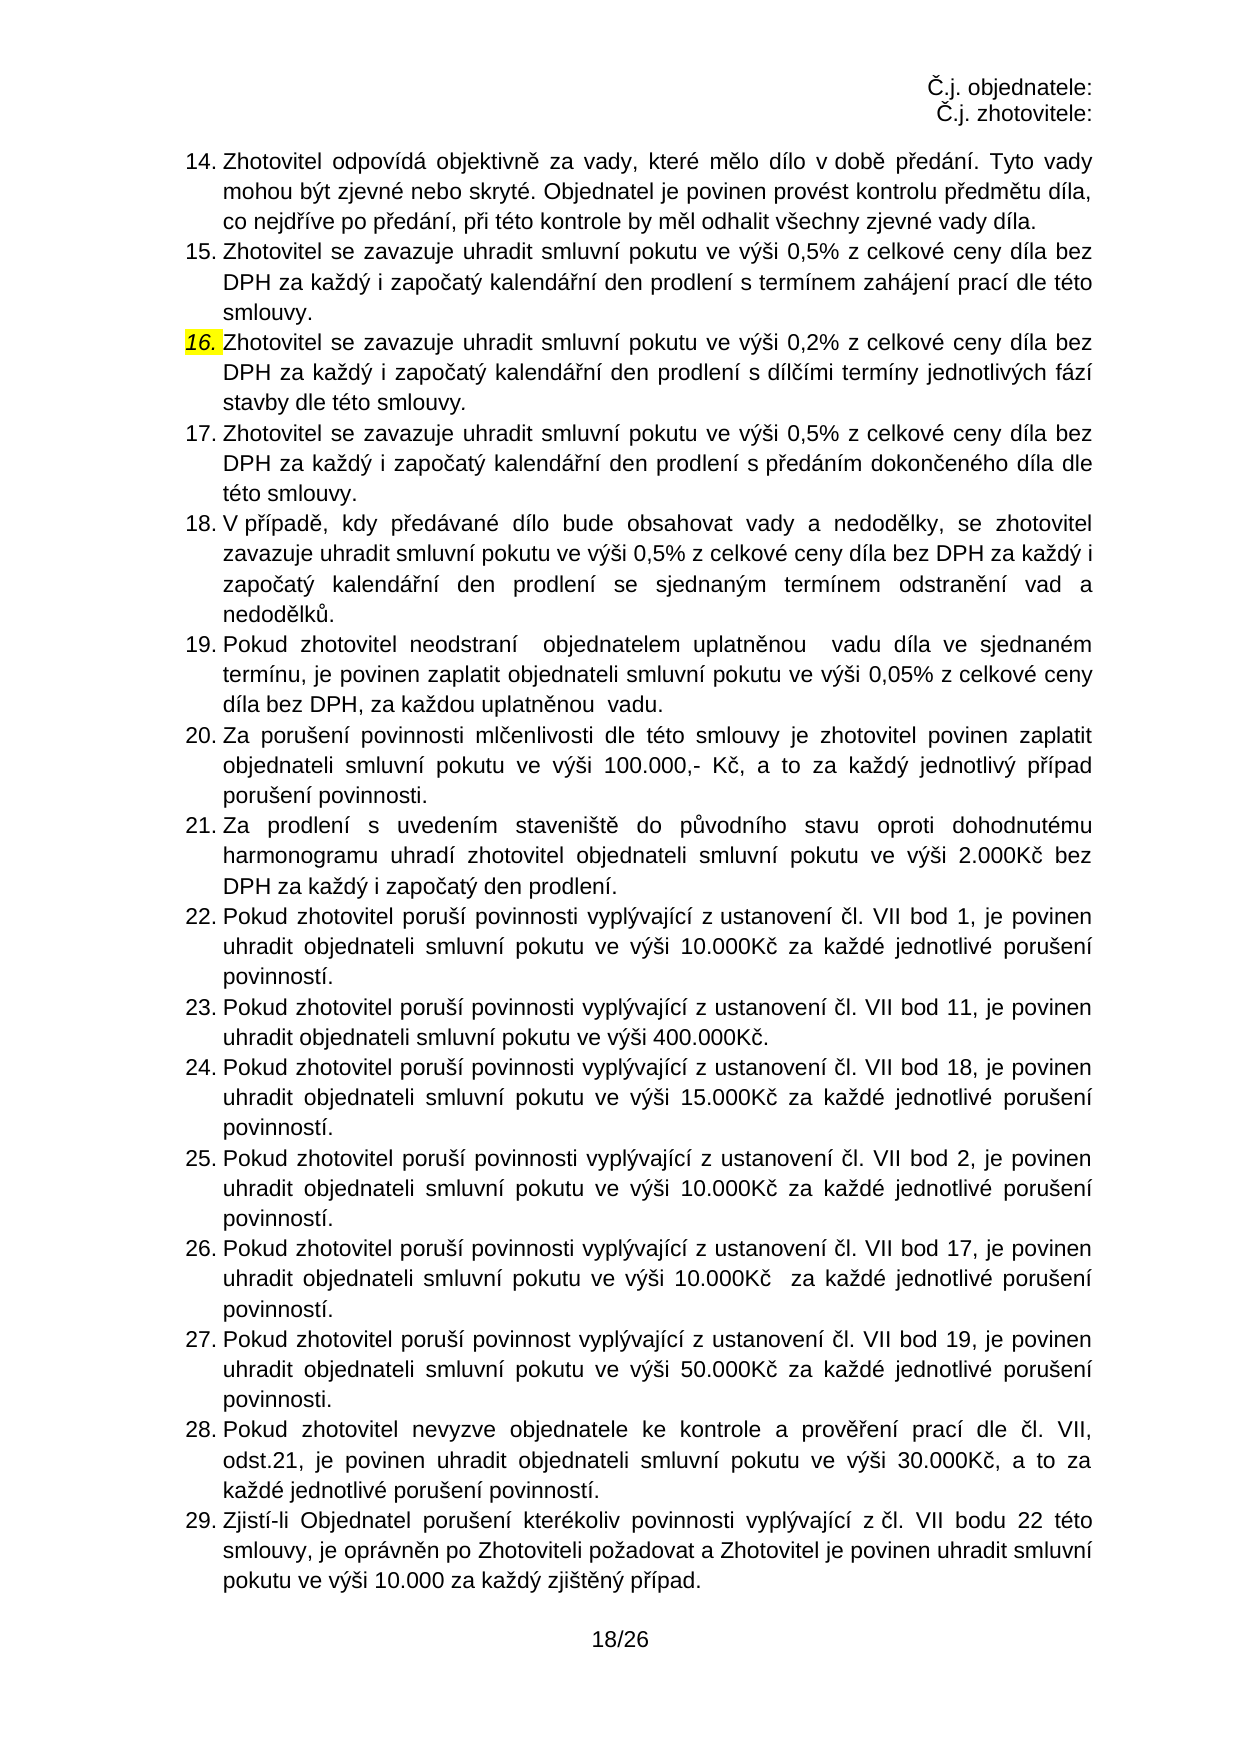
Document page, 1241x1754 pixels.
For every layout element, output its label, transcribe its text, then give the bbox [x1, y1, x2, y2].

list Zhotovitel odpovídá objektivně za vady, které mělo dílo v době předání. Tyto vady mohou být zjevné nebo skryté. Objednatel je povinen provést kontrolu předmětu díla, co nejdříve po předání, při této kontrole by měl odhalit všechny zjevné vady díla. [185, 148, 1093, 234]
list Za prodlení s uvedením staveniště do původního stavu oproti dohodnutému harmonogramu uhradí zhotovitel objednateli smluvní pokutu ve výši 2.000Kč bez DPH za každý i započatý den prodlení. [185, 812, 1093, 899]
list Pokud zhotovitel poruší povinnosti vyplývající z ustanovení čl. VII bod 18, je povinen uhradit objednateli smluvní pokutu ve výši 15.000Kč za každé jednotlivé porušení povinností. [185, 1054, 1093, 1141]
list Pokud zhotovitel poruší povinnosti vyplývající z ustanovení čl. VII bod 17, je povinen uhradit objednateli smluvní pokutu ve výši 10.000Kč za každé jednotlivé porušení povinností. [185, 1235, 1093, 1322]
list Pokud zhotovitel poruší povinnosti vyplývající z ustanovení čl. VII bod 11, je povinen uhradit objednateli smluvní pokutu ve výši 400.000Kč. [185, 993, 1093, 1050]
list Pokud zhotovitel poruší povinnosti vyplývající z ustanovení čl. VII bod 2, je povinen uhradit objednateli smluvní pokutu ve výši 10.000Kč za každé jednotlivé porušení povinností. [185, 1144, 1093, 1231]
list Pokud zhotovitel neodstraní objednatelem uplatněnou vadu díla ve sjednaném termínu, je povinen zaplatit objednateli smluvní pokutu ve výši 0,05% z celkové ceny díla bez DPH, za každou uplatněnou vadu. [185, 631, 1093, 718]
list Zjistí-li Objednatel porušení kterékoliv povinnosti vyplývající z čl. VII bodu 22 této smlouvy, je oprávněn po Zhotoviteli požadovat a Zhotovitel je povinen uhradit smluvní pokutu ve výši 10.000 za každý zjištěný případ. [185, 1507, 1093, 1594]
list Zhotovitel se zavazuje uhradit smluvní pokutu ve výši 0,2% z celkové ceny díla bez DPH za každý i započatý kalendářní den prodlení s dílčími termíny jednotlivých fází stavby dle této smlouvy. [185, 329, 1093, 416]
list Pokud zhotovitel poruší povinnosti vyplývající z ustanovení čl. VII bod 1, je povinen uhradit objednateli smluvní pokutu ve výši 10.000Kč za každé jednotlivé porušení povinností. [185, 903, 1093, 989]
list V případě, kdy předávané dílo bude obsahovat vady a nedodělky, se zhotovitel zavazuje uhradit smluvní pokutu ve výši 0,5% z celkové ceny díla bez DPH za každý i započatý kalendářní den prodlení se sjednaným termínem odstranění vad a nedodělků. [185, 510, 1093, 627]
list Pokud zhotovitel nevyzve objednatele ke kontrole a prověření prací dle čl. VII, odst.21, je povinen uhradit objednateli smluvní pokutu ve výši 30.000Kč, a to za každé jednotlivé porušení povinností. [185, 1416, 1093, 1503]
list Zhotovitel se zavazuje uhradit smluvní pokutu ve výši 0,5% z celkové ceny díla bez DPH za každý i započatý kalendářní den prodlení s termínem zahájení prací dle této smlouvy. [185, 238, 1093, 325]
list Zhotovitel se zavazuje uhradit smluvní pokutu ve výši 0,5% z celkové ceny díla bez DPH za každý i započatý kalendářní den prodlení s předáním dokončeného díla dle této smlouvy. [185, 419, 1093, 506]
list Za porušení povinnosti mlčenlivosti dle této smlouvy je zhotovitel povinen zaplatit objednateli smluvní pokutu ve výši 100.000,- Kč, a to za každý jednotlivý případ porušení povinnosti. [185, 722, 1093, 808]
list Pokud zhotovitel poruší povinnost vyplývající z ustanovení čl. VII bod 19, je povinen uhradit objednateli smluvní pokutu ve výši 50.000Kč za každé jednotlivé porušení povinnosti. [185, 1326, 1093, 1412]
